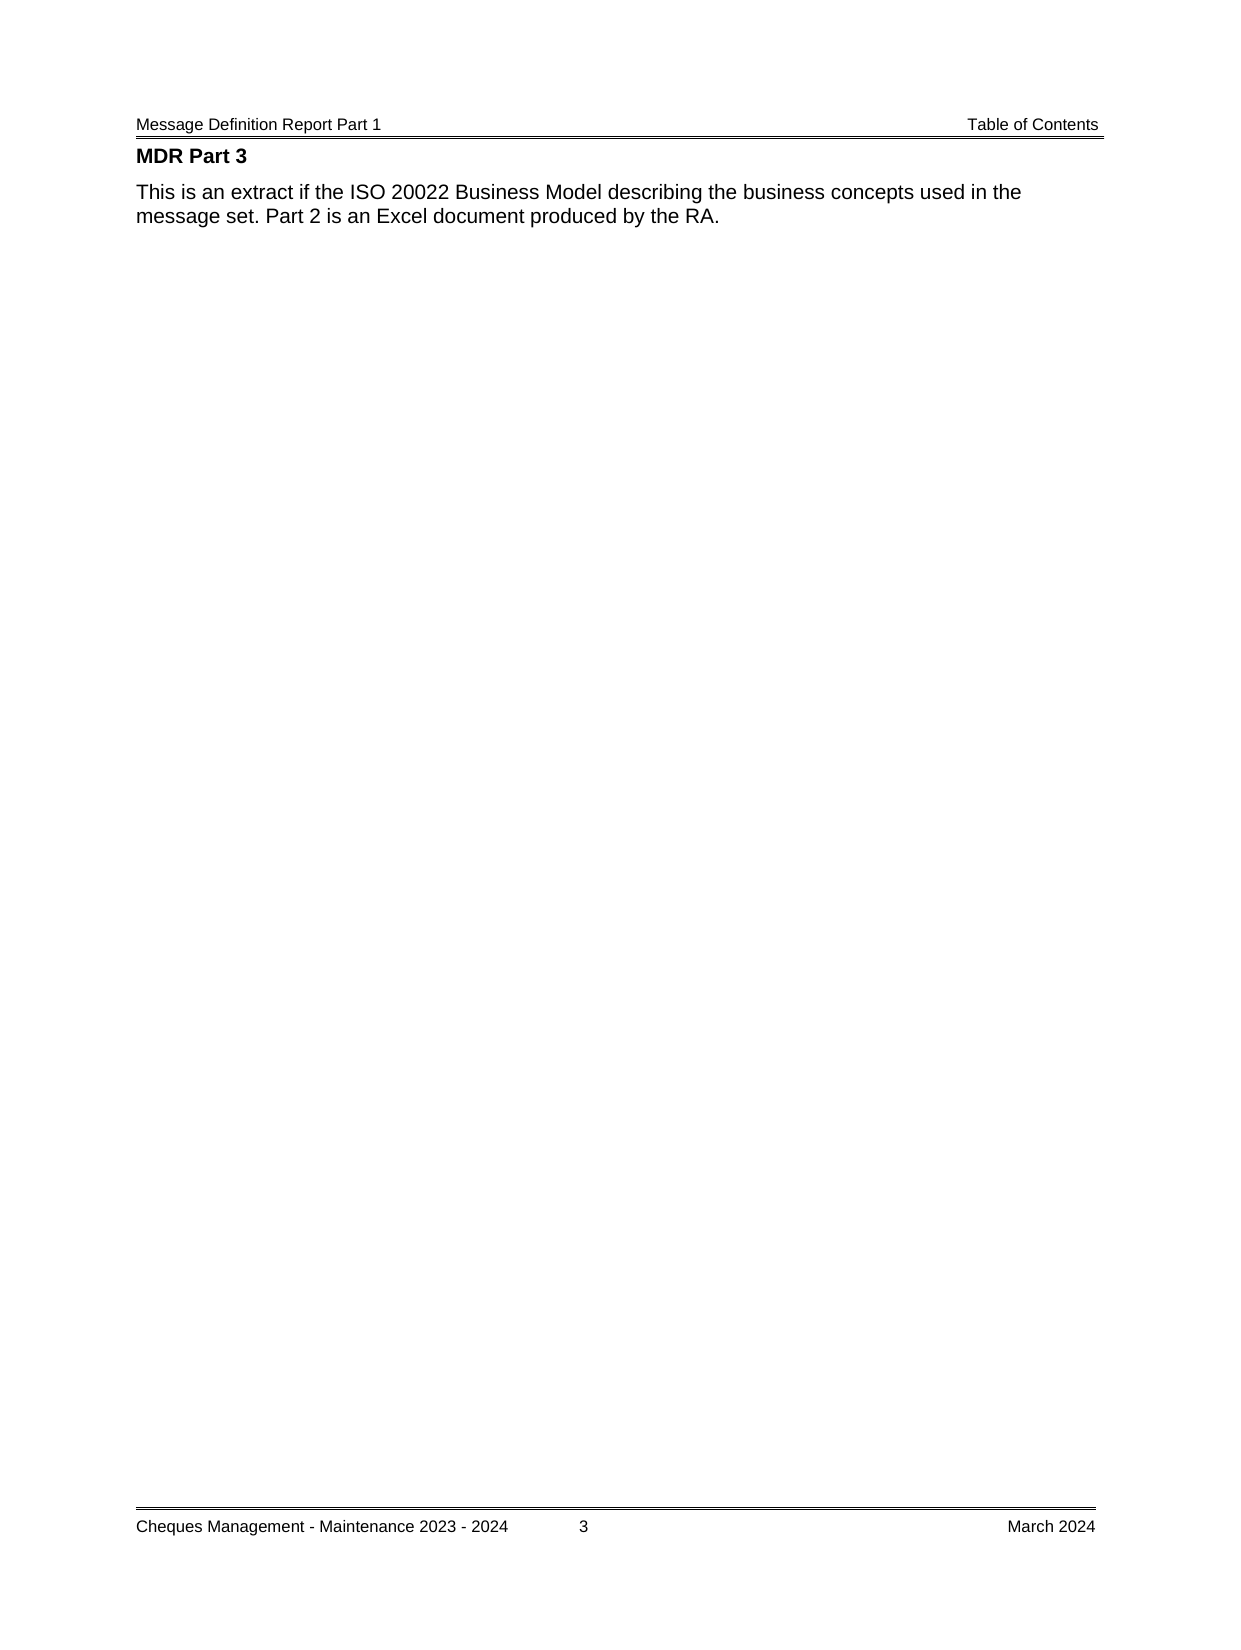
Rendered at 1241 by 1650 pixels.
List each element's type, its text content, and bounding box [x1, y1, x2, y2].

text MDR Part 3 [136, 143, 1104, 167]
text This is an extract if the ISO 20022 Business Model describing the business concepts used in the message set. Part 2 is an Excel document produced by the RA. [136, 180, 1104, 228]
